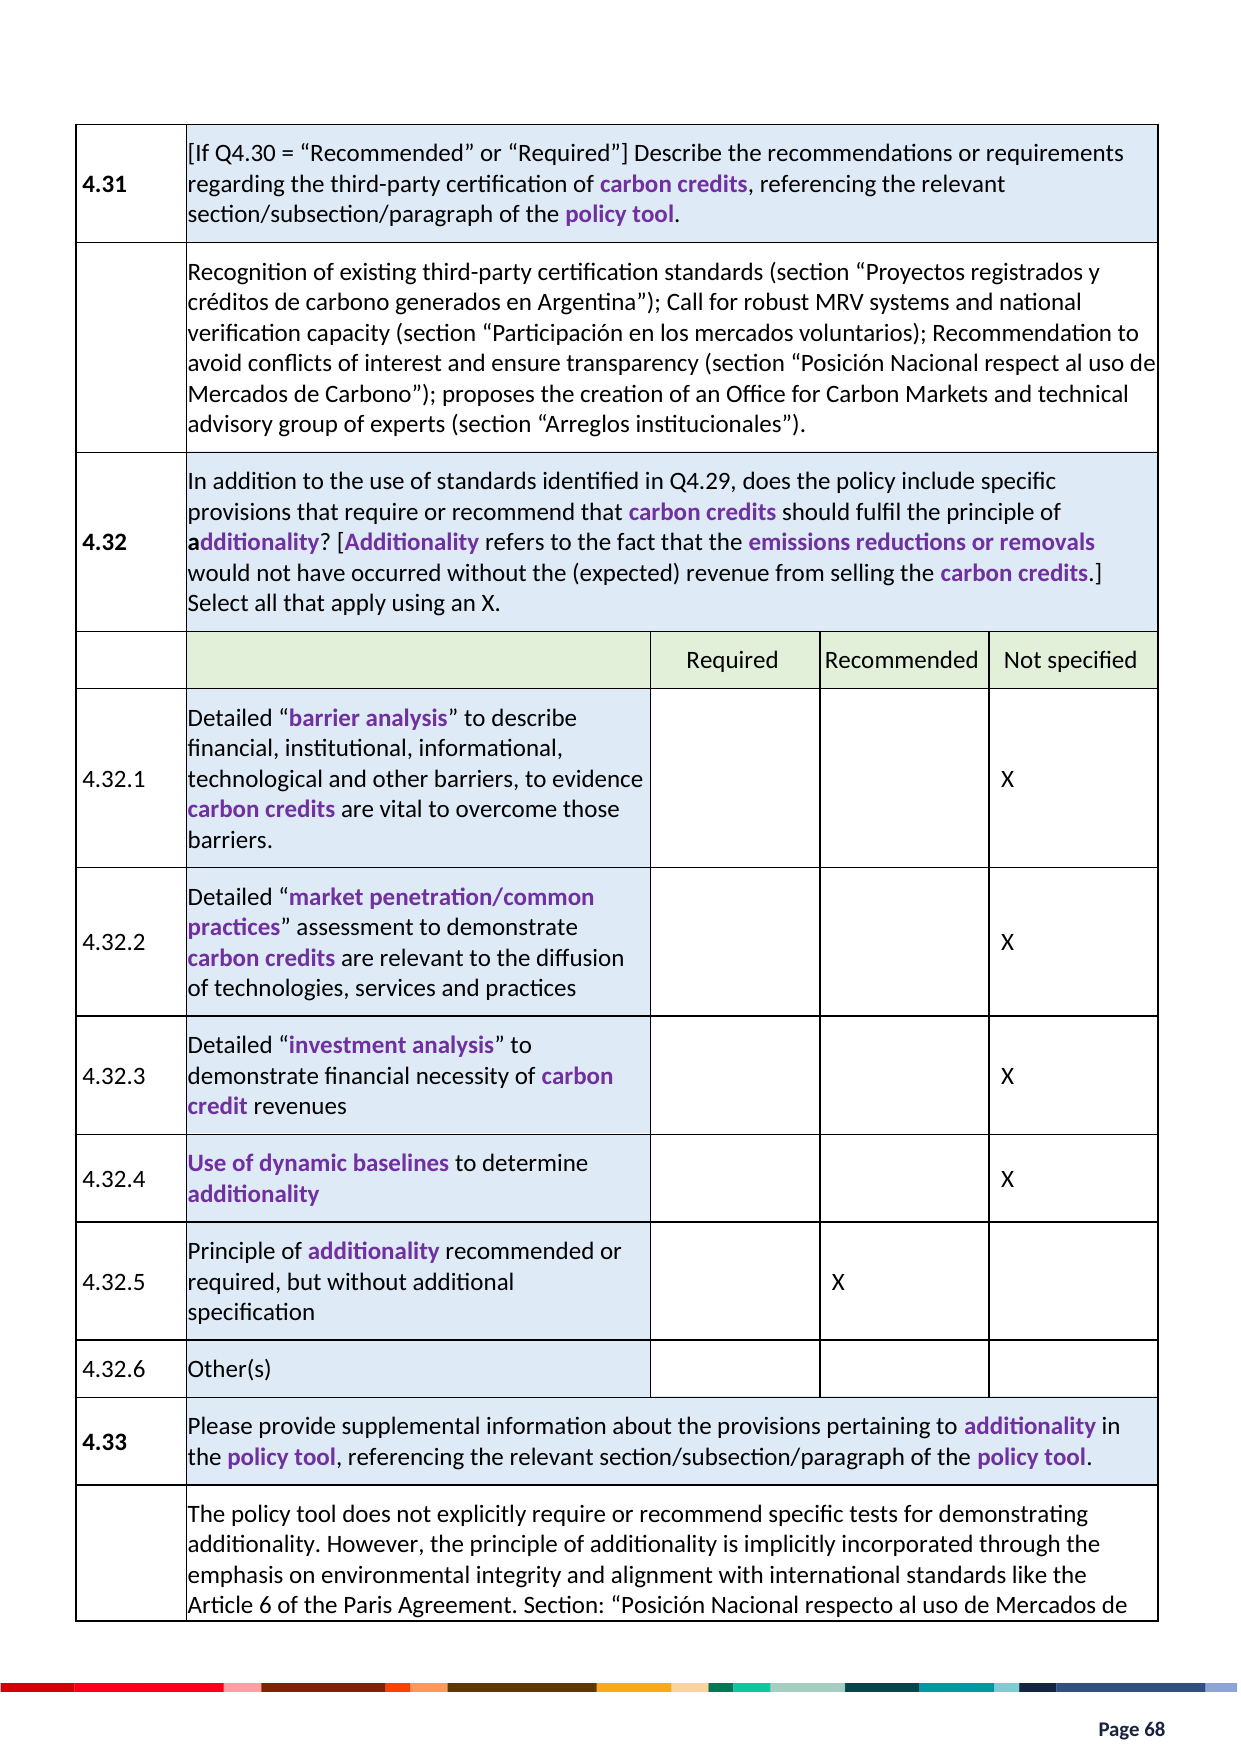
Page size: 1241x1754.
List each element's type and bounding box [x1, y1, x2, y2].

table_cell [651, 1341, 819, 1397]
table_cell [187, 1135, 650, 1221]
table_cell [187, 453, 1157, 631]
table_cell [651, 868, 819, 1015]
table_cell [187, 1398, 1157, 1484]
picture [0, 1683, 1236, 1692]
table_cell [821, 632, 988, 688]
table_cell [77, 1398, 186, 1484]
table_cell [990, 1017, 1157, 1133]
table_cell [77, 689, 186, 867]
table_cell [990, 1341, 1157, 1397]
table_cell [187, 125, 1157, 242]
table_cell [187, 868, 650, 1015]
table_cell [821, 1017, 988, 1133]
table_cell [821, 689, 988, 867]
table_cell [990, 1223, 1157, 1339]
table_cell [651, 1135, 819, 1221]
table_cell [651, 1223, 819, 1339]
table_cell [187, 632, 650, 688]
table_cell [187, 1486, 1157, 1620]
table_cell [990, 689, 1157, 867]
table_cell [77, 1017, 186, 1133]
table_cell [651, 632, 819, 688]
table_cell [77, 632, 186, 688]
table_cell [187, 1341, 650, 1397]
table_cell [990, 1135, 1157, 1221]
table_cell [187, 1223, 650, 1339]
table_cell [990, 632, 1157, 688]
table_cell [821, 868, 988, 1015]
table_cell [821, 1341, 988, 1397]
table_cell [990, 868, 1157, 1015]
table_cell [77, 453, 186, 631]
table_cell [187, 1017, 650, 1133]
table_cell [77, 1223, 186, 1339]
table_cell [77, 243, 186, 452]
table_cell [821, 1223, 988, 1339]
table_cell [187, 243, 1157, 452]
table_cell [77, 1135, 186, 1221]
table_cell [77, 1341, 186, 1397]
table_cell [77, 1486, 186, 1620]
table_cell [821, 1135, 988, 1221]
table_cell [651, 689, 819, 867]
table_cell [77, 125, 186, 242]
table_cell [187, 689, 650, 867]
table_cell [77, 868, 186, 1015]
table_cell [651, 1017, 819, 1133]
